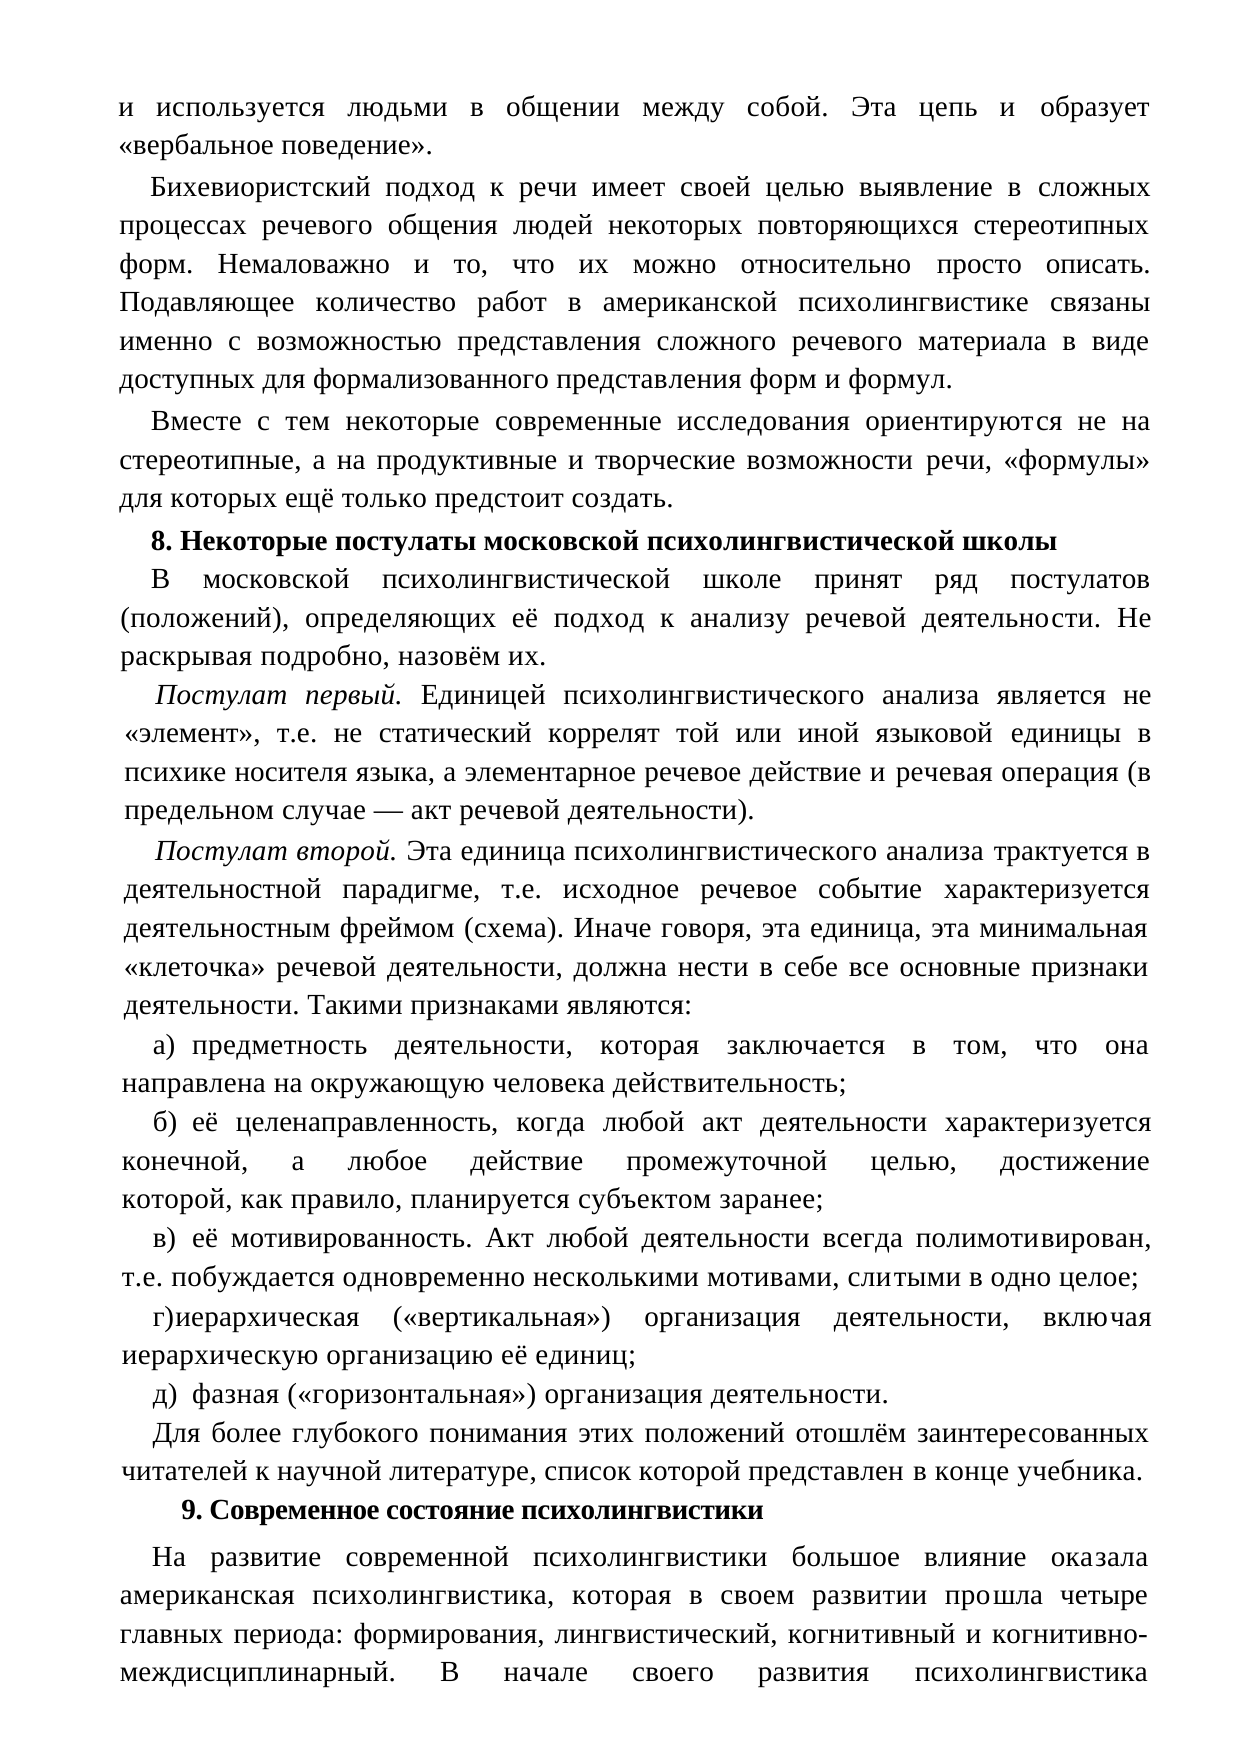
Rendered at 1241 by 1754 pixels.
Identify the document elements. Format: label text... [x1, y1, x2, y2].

text в) её мотивированность. Акт любой деятельности всегда полимотивирован, т.е. побуждается одновременно несколькими мотивами, слитыми в одно целое; [122, 1221, 1152, 1293]
text Постулат второй. Эта единица психолингвистического анализа трактуется в деятельностной парадигме, т.е. исходное речевое событие характеризуется деятельностным фреймом (схема). Иначе говоря, эта единица, эта минимальная «клеточка» речевой деятельности, должна нести в себе все основные признаки деятельности. Такими признаками являются: [124, 833, 1150, 1021]
text Постулат первый. Единицей психолингвистического анализа является не «элемент», т.е. не статический коррелят той или иной языковой единицы в психике носителя языка, а элементарное речевое действие и речевая операция (в предельном случае — акт речевой деятельности). [124, 677, 1152, 826]
text 8. Некоторые постулаты московской психолингвистической школы [119, 523, 1151, 556]
text г) иерархическая («вертикальная») организация деятельности, включая иерархическую организацию её единиц; [122, 1299, 1152, 1371]
text 9. Современное состояние психолингвистики [181, 1492, 1152, 1525]
text Бихевиористский подход к речи имеет своей целью выявление в сложных процессах речевого общения людей некоторых повторяющихся стереотипных форм. Немаловажно и то, что их можно относительно просто описать. Подавляющее количество работ в американской психолингвистике связаны именно с возможностью представления сложного речевого материала в виде доступных для формализованного представления форм и формул. [119, 169, 1151, 395]
text а) предметность деятельности, которая заключается в том, что она направлена на окружающую человека действительность; [122, 1027, 1152, 1099]
text д) фазная («горизонтальная») организация деятельности. [153, 1376, 1152, 1410]
text б) её целенаправленность, когда любой акт деятельности характеризуется конечной, а любое действие промежуточной целью, достижение которой, как правило, планируется субъектом заранее; [122, 1104, 1152, 1215]
text Вместе с тем некоторые современные исследования ориентируются не на стереотипные, а на продуктивные и творческие возможности речи, «формулы» для которых ещё только предстоит создать. [119, 403, 1151, 514]
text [118, 89, 1149, 161]
text Для более глубокого понимания этих положений отошлём заинтересованных читателей к научной литературе, список которой представлен в конце учебника. [121, 1415, 1149, 1487]
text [119, 1539, 1148, 1688]
text В московской психолингвистической школе принят ряд постулатов (положений), определяющих её подход к анализу речевой деятельности. Не раскрывая подробно, назовём их. [120, 561, 1152, 672]
